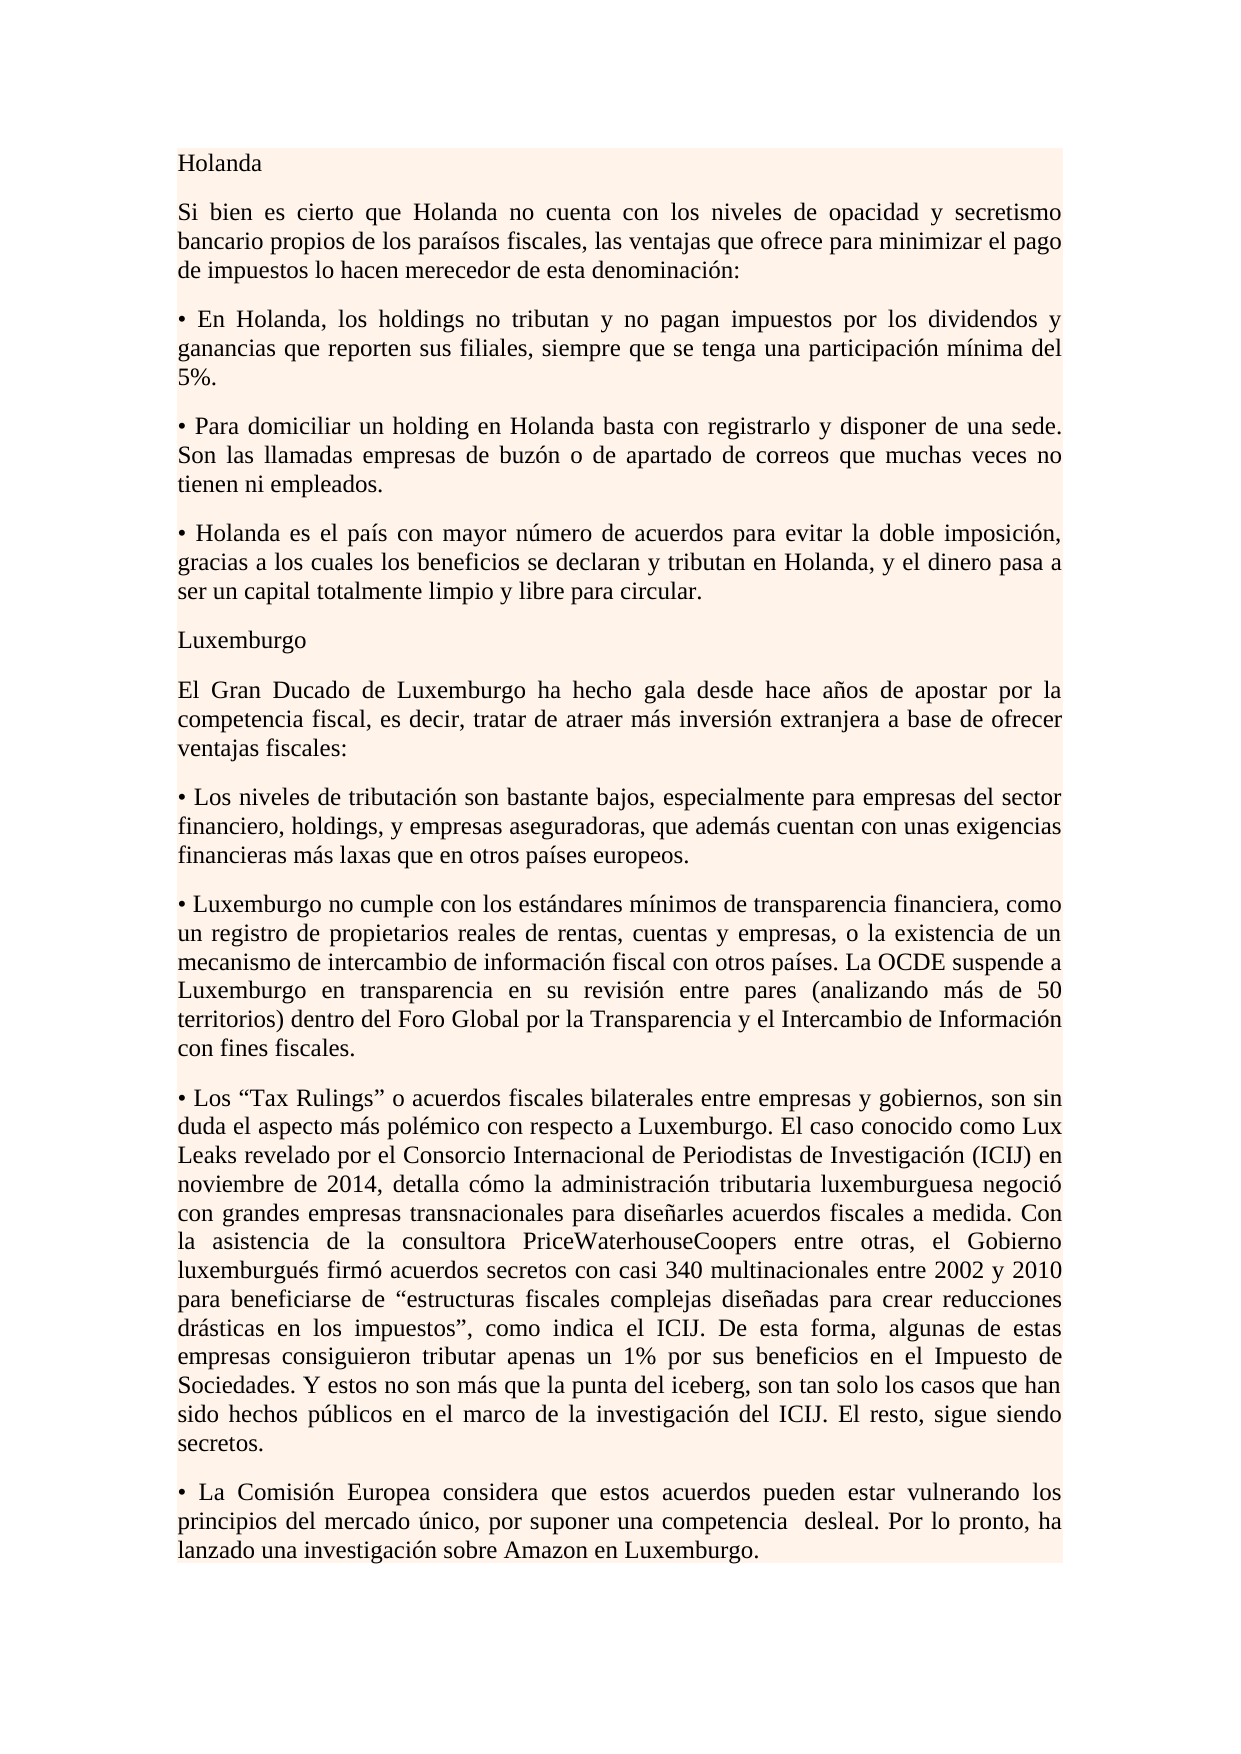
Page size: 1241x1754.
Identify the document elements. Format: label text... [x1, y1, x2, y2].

text Si bien es cierto que Holanda no cuenta con los niveles de opacidad y secretismo bancario propios de los paraísos fiscales, las ventajas que ofrece para minimizar el pago de impuestos lo hacen merecedor de esta denominación: [177, 197, 1063, 283]
text • Los niveles de tributación son bastante bajos, especialmente para empresas del sector financiero, holdings, y empresas aseguradoras, que además cuentan con unas exigencias financieras más laxas que en otros países europeos. [177, 782, 1063, 868]
text • Luxemburgo no cumple con los estándares mínimos de transparencia financiera, como un registro de propietarios reales de rentas, cuentas y empresas, o la existencia de un mecanismo de intercambio de información fiscal con otros países. La OCDE suspende a Luxemburgo en transparencia en su revisión entre pares (analizando más de 50 territorios) dentro del Foro Global por la Transparencia y el Intercambio de Información con fines fiscales. [177, 889, 1063, 1062]
text El Gran Ducado de Luxemburgo ha hecho gala desde hace años de apostar por la competencia fiscal, es decir, tratar de atraer más inversión extranjera a base de ofrecer ventajas fiscales: [177, 675, 1063, 761]
text • Para domiciliar un holding en Holanda basta con registrarlo y disponer de una sede. Son las llamadas empresas de buzón o de apartado de correos que muchas veces no tienen ni empleados. [177, 411, 1063, 498]
text • Los “Tax Rulings” o acuerdos fiscales bilaterales entre empresas y gobiernos, son sin duda el aspecto más polémico con respecto a Luxemburgo. El caso conocido como Lux Leaks revelado por el Consorcio Internacional de Periodistas de Investigación (ICIJ) en noviembre de 2014, detalla cómo la administración tributaria luxemburguesa negoció con grandes empresas transnacionales para diseñarles acuerdos fiscales a medida. Con la asistencia de la consultora PriceWaterhouseCoopers entre otras, el Gobierno luxemburgués firmó acuerdos secretos con casi 340 multinacionales entre 2002 y 2010 para beneficiarse de “estructuras fiscales complejas diseñadas para crear reducciones drásticas en los impuestos”, como indica el ICIJ. De esta forma, algunas de estas empresas consiguieron tributar apenas un 1% por sus beneficios en el Impuesto de Sociedades. Y estos no son más que la punta del iceberg, son tan solo los casos que han sido hechos públicos en el marco de la investigación del ICIJ. El resto, sigue siendo secretos. [177, 1083, 1063, 1456]
text Holanda [177, 148, 1063, 176]
text • La Comisión Europea considera que estos acuerdos pueden estar vulnerando los principios del mercado único, por suponer una competencia desleal. Por lo pronto, ha lanzado una investigación sobre Amazon en Luxemburgo. [177, 1477, 1063, 1563]
text • Holanda es el país con mayor número de acuerdos para evitar la doble imposición, gracias a los cuales los beneficios se declaran y tributan en Holanda, y el dinero pasa a ser un capital totalmente limpio y libre para circular. [177, 518, 1063, 605]
text • En Holanda, los holdings no tributan y no pagan impuestos por los dividendos y ganancias que reporten sus filiales, siempre que se tenga una participación mínima del 5%. [177, 304, 1063, 391]
text Luxemburgo [177, 626, 1063, 654]
